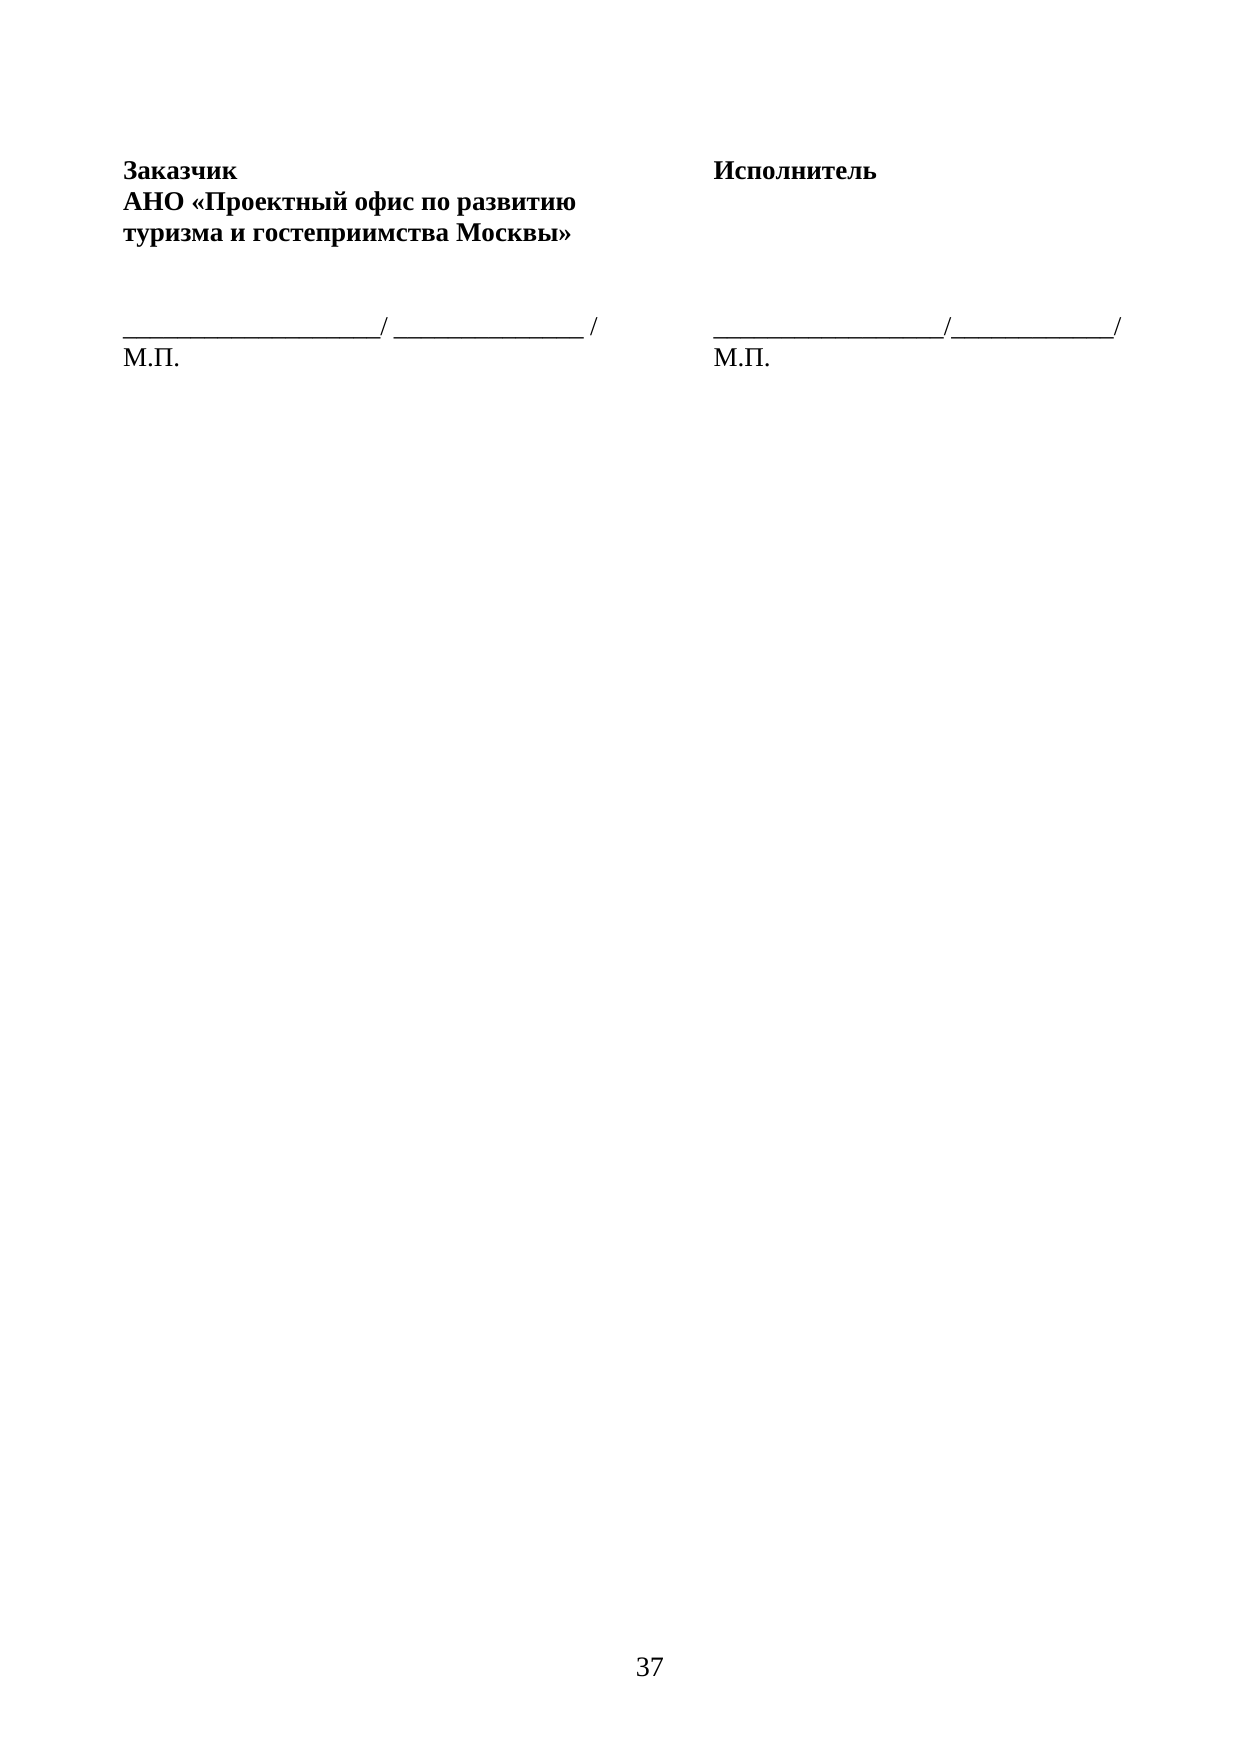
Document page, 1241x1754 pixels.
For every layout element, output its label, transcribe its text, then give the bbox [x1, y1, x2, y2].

table_header Заказчик АНО «Проектный офис по развитию туризма и гостеприимства Москвы» ___________________/ ______________ / М.П. [118, 154, 709, 403]
table_header Исполнитель _________________/____________/ М.П. [709, 154, 1196, 403]
